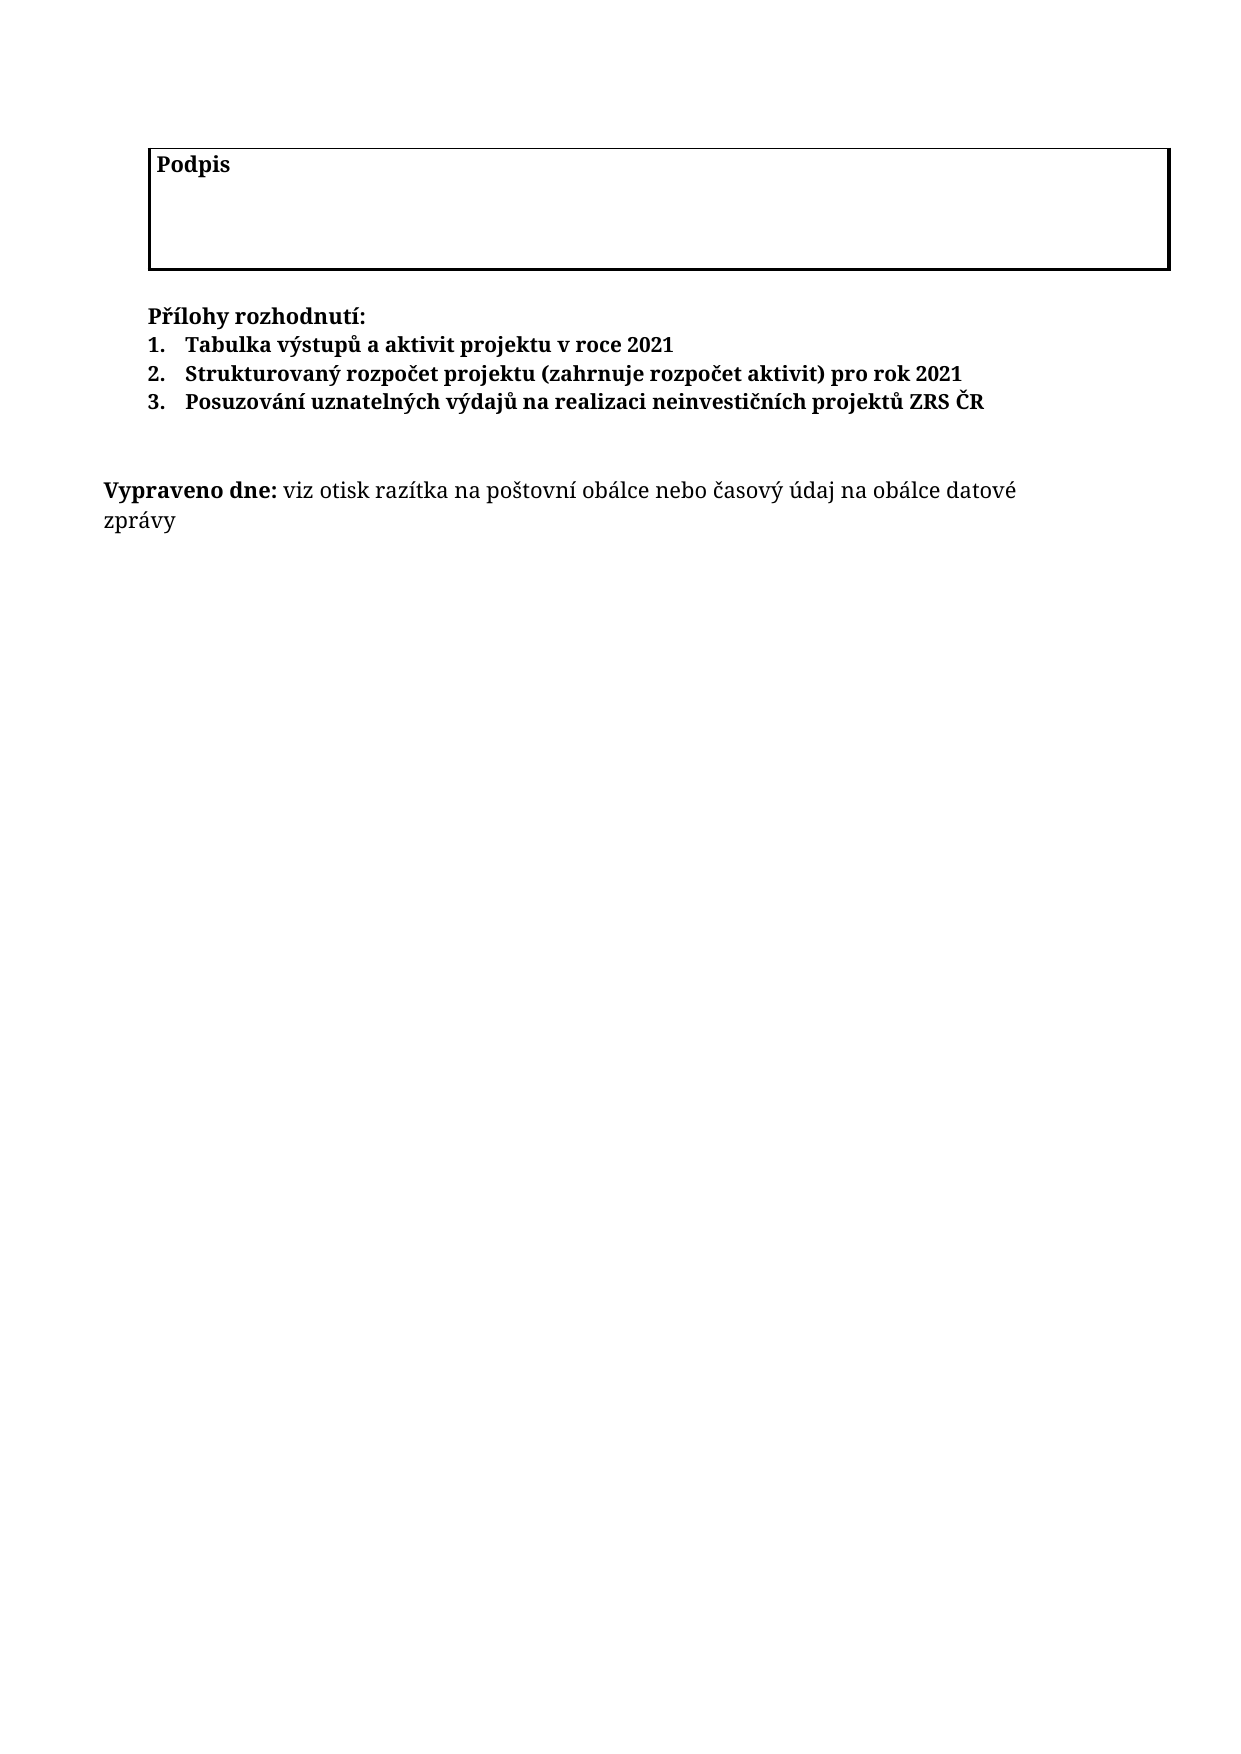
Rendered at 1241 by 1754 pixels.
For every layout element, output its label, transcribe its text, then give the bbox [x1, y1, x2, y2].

list Posuzování uznatelných výdajů na realizaci neinvestičních projektů ZRS ČR [148, 387, 1063, 416]
list Strukturovaný rozpočet projektu (zahrnuje rozpočet aktivit) pro rok 2021 [148, 359, 1063, 387]
text Vypraveno dne: viz otisk razítka na poštovní obálce nebo časový údaj na obálce datové zprávy [103, 475, 1063, 535]
list Tabulka výstupů a aktivit projektu v roce 2021 [148, 331, 1063, 359]
table_cell Podpis [151, 149, 1167, 268]
text Přílohy rozhodnutí: [148, 301, 1063, 331]
